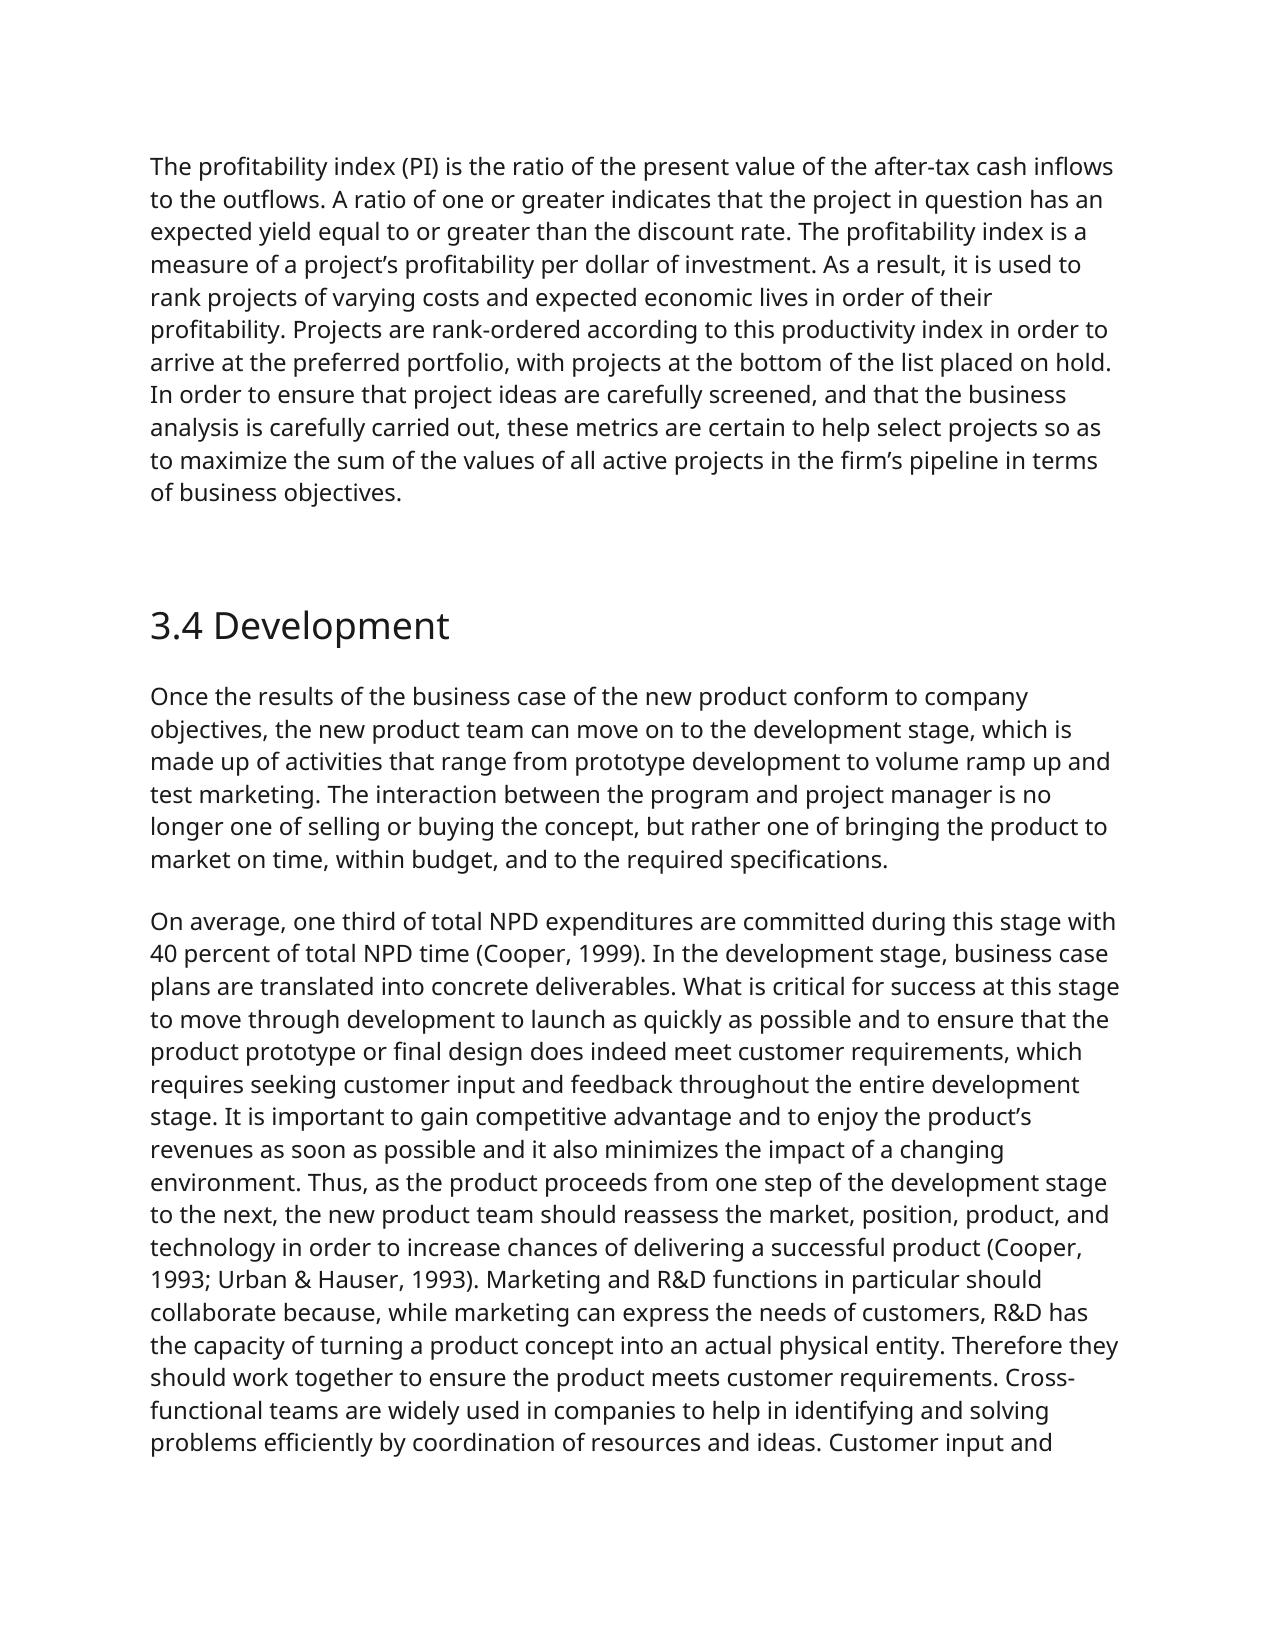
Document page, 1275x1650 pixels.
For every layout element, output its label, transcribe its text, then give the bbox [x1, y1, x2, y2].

text Once the results of the business case of the new product conform to company objectives, the new product team can move on to the development stage, which is made up of activities that range from prototype development to volume ramp up and test marketing. The interaction between the program and project manager is no longer one of selling or buying the concept, but rather one of bringing the product to market on time, within budget, and to the required specifications. [150, 680, 1125, 875]
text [150, 904, 1125, 1459]
text 3.4 Development [150, 599, 1125, 651]
text The profitability index (PI) is the ratio of the present value of the after-tax cash inflows to the outflows. A ratio of one or greater indicates that the project in question has an expected yield equal to or greater than the discount rate. The profitability index is a measure of a project’s profitability per dollar of investment. As a result, it is used to rank projects of varying costs and expected economic lives in order of their profitability. Projects are rank-ordered according to this productivity index in order to arrive at the preferred portfolio, with projects at the bottom of the list placed on hold. In order to ensure that project ideas are carefully screened, and that the business analysis is carefully carried out, these metrics are certain to help select projects so as to maximize the sum of the values of all active projects in the firm’s pipeline in terms of business objectives. [150, 150, 1125, 509]
